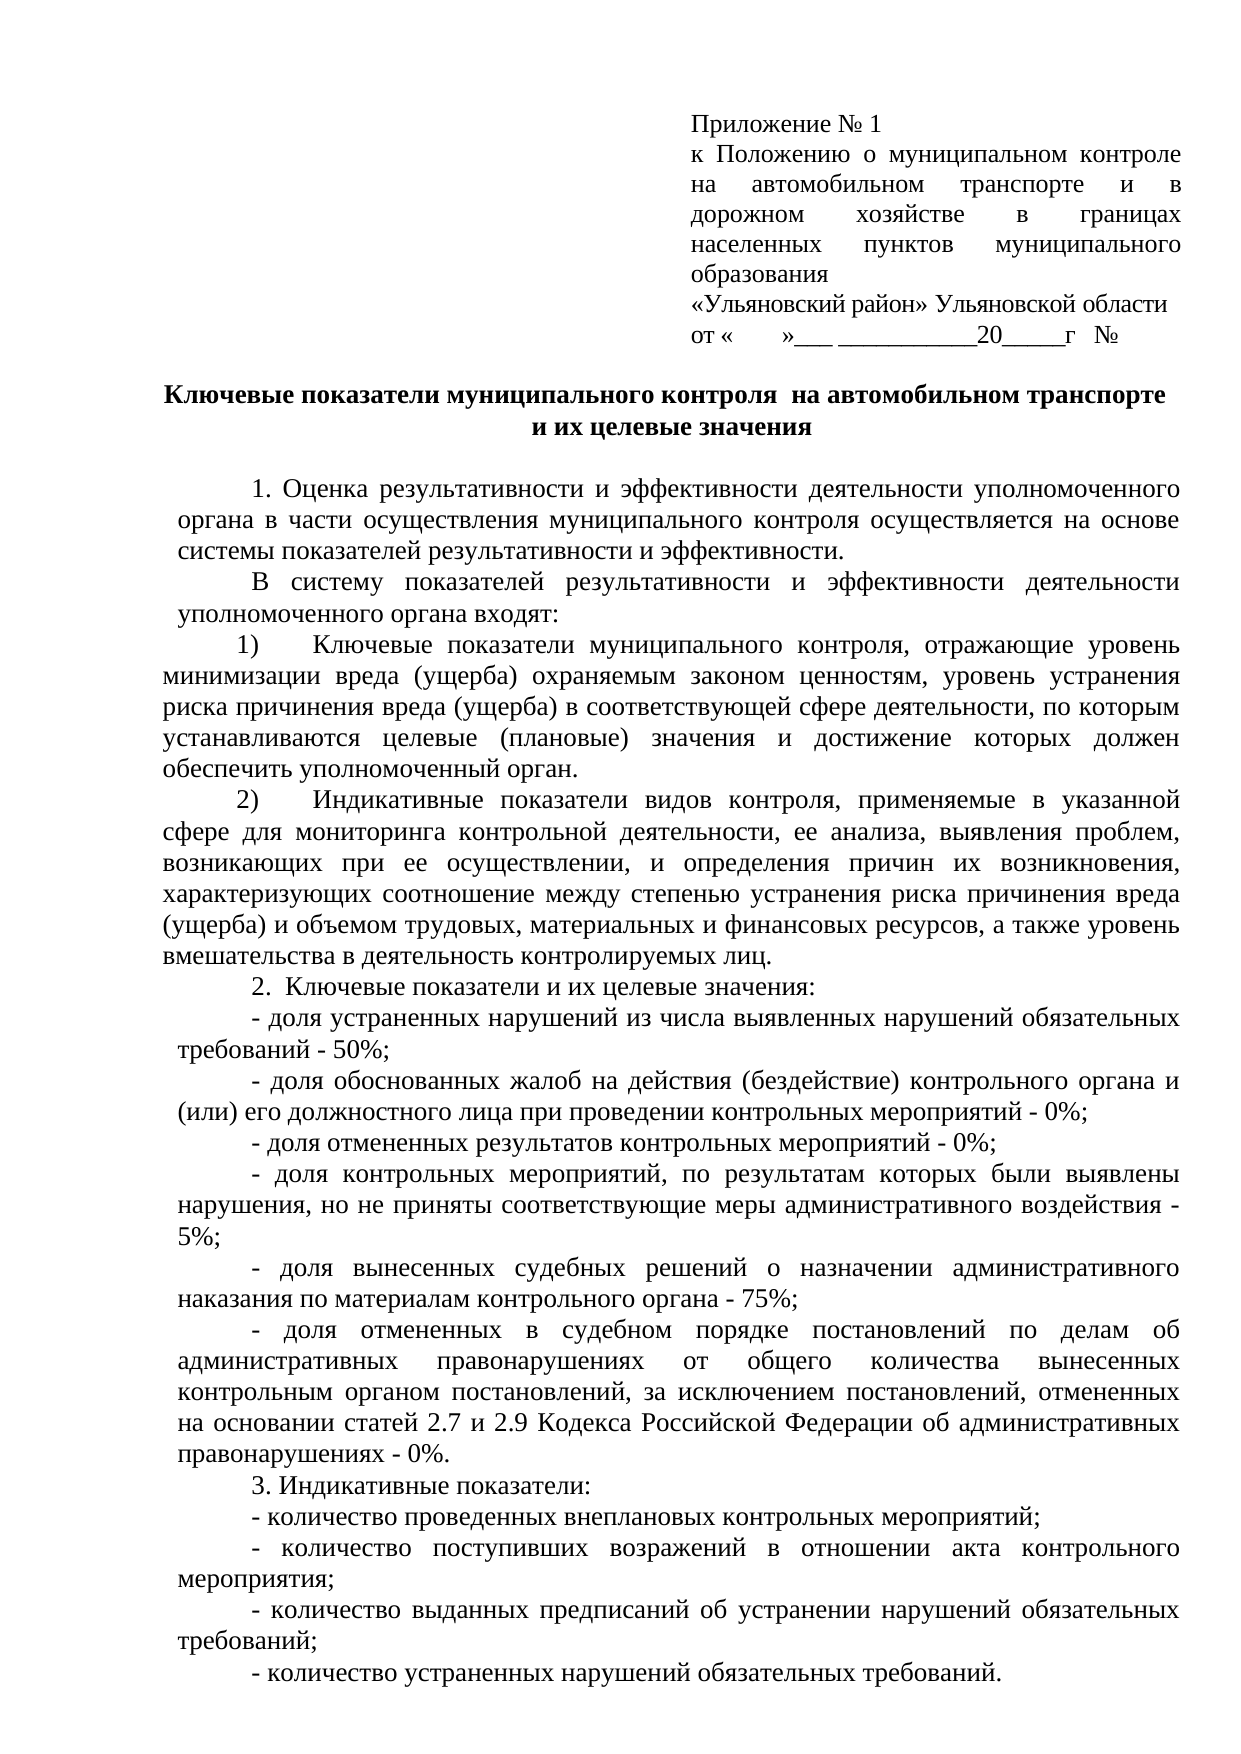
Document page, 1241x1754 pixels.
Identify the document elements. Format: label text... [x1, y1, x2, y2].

text В систему показателей результативности и эффективности деятельности уполномоченного органа входят: [177, 566, 1181, 628]
text - доля контрольных мероприятий, по результатам которых были выявлены нарушения, но не приняты соответствующие меры административного воздействия - 5%; [177, 1157, 1181, 1251]
table_header Приложение № 1 к Положению о муниципальном контроле на автомобильном транспорте и в дорожном хозяйстве в границах населенных пунктов муниципального образования «Ульяновский район» Ульяновской области от « »___ ___________20_____г № [679, 108, 1193, 349]
text Ключевые показатели муниципального контроля на автомобильном транспорте и их целевые значения [162, 379, 1181, 441]
text - количество проведенных внеплановых контрольных мероприятий; [177, 1500, 1181, 1531]
list Ключевые показатели муниципального контроля, отражающие уровень минимизации вреда (ущерба) охраняемым законом ценностям, уровень устранения риска причинения вреда (ущерба) в соответствующей сфере деятельности, по которым устанавливаются целевые (плановые) значения и достижение которых должен обеспечить уполномоченный орган. [162, 628, 1181, 783]
list Индикативные показатели видов контроля, применяемые в указанной сфере для мониторинга контрольной деятельности, ее анализа, выявления проблем, возникающих при ее осуществлении, и определения причин их возникновения, характеризующих соотношение между степенью устранения риска причинения вреда (ущерба) и объемом трудовых, материальных и финансовых ресурсов, а также уровень вмешательства в деятельность контролируемых лиц. [162, 783, 1181, 970]
text - количество выданных предписаний об устранении нарушений обязательных требований; [177, 1593, 1181, 1656]
text - количество устраненных нарушений обязательных требований. [177, 1656, 1181, 1687]
text 2. Ключевые показатели и их целевые значения: [177, 970, 1181, 1002]
text - доля устраненных нарушений из числа выявленных нарушений обязательных требований - 50%; [177, 1002, 1181, 1064]
text 3. Индикативные показатели: [177, 1469, 1181, 1500]
text - количество поступивших возражений в отношении акта контрольного мероприятия; [177, 1531, 1181, 1593]
text 1. Оценка результативности и эффективности деятельности уполномоченного органа в части осуществления муниципального контроля осуществляется на основе системы показателей результативности и эффективности. [177, 472, 1181, 566]
text - доля вынесенных судебных решений о назначении административного наказания по материалам контрольного органа - 75%; [177, 1251, 1181, 1313]
text - доля обоснованных жалоб на действия (бездействие) контрольного органа и (или) его должностного лица при проведении контрольных мероприятий - 0%; [177, 1064, 1181, 1126]
text - доля отмененных результатов контрольных мероприятий - 0%; [177, 1126, 1181, 1157]
text - доля отмененных в судебном порядке постановлений по делам об административных правонарушениях от общего количества вынесенных контрольным органом постановлений, за исключением постановлений, отмененных на основании статей 2.7 и 2.9 Кодекса Российской Федерации об административных правонарушениях - 0%. [177, 1313, 1181, 1469]
